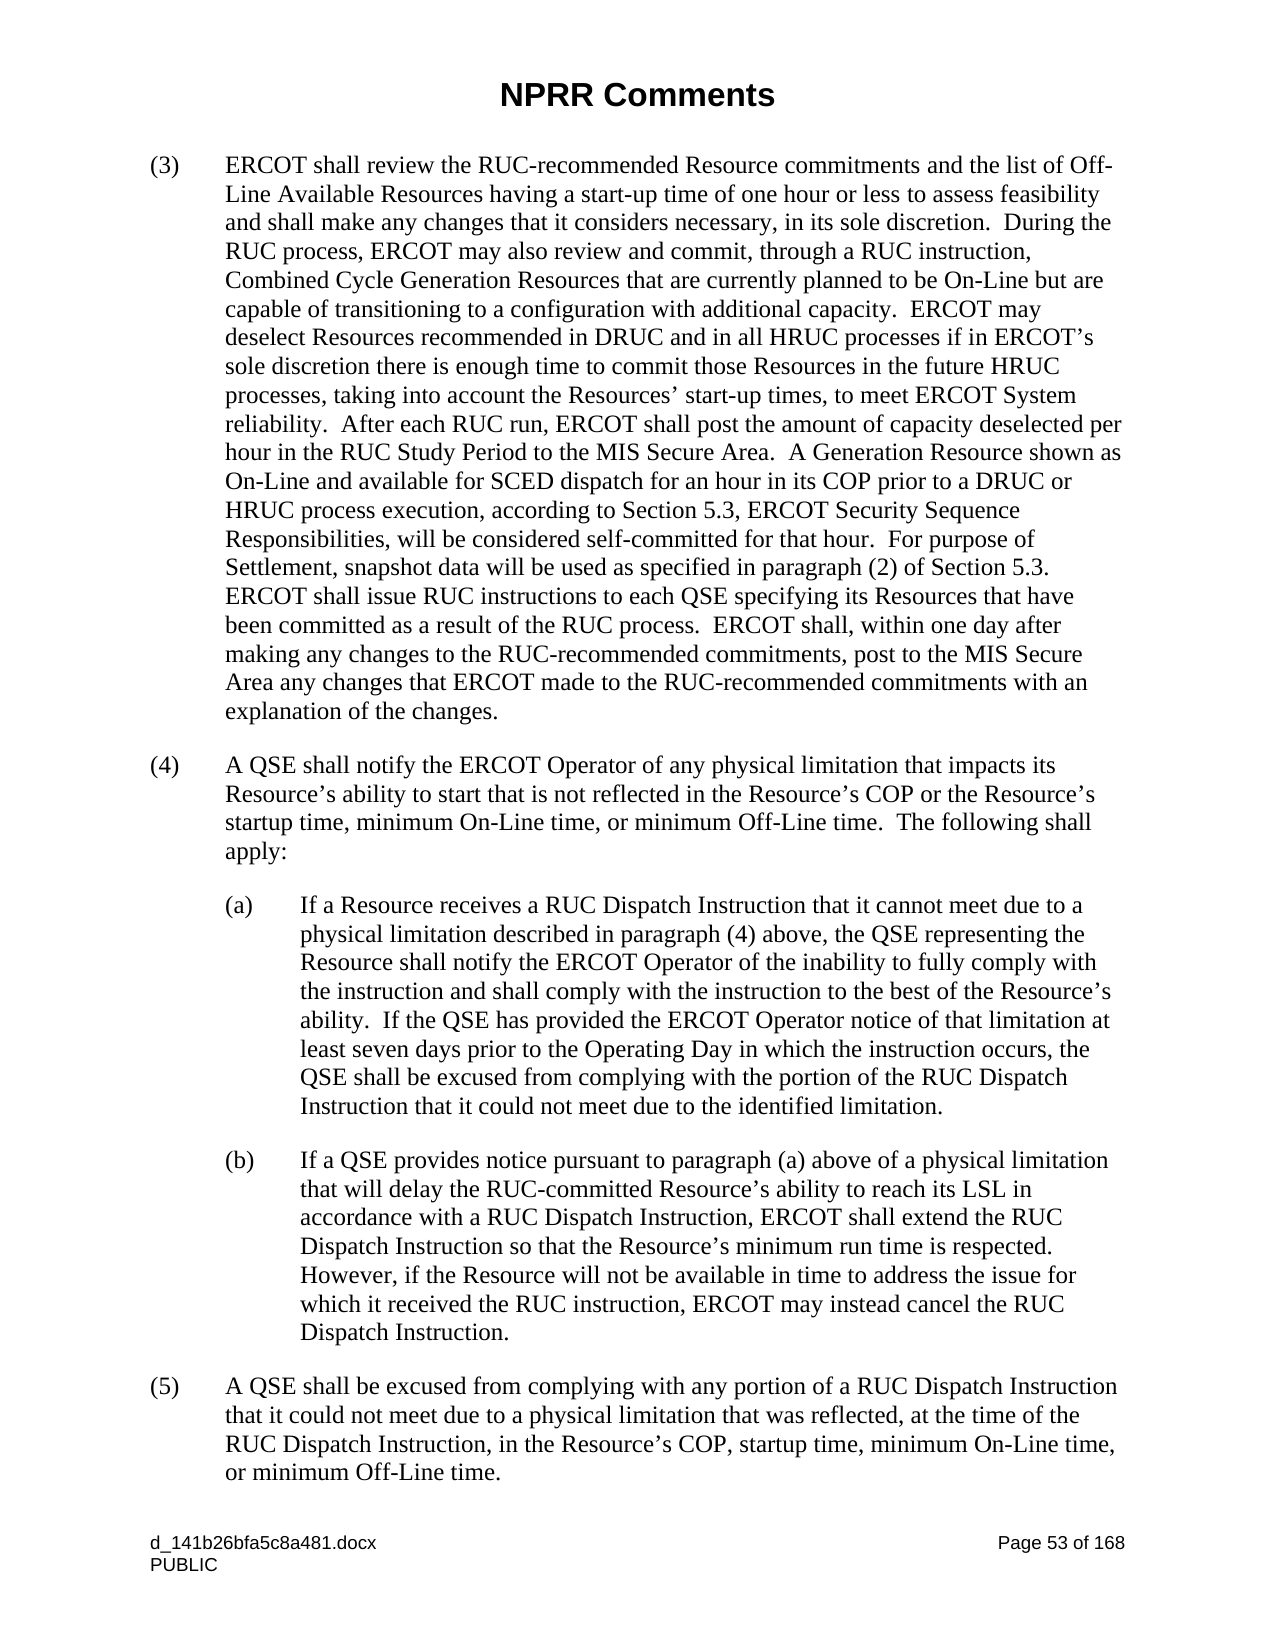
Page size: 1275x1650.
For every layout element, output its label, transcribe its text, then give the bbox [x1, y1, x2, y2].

text (a) If a Resource receives a RUC Dispatch Instruction that it cannot meet due to a physical limitation described in paragraph (4) above, the QSE representing the Resource shall notify the ERCOT Operator of the inability to fully comply with the instruction and shall comply with the instruction to the best of the Resource’s ability. If the QSE has provided the ERCOT Operator notice of that limitation at least seven days prior to the Operating Day in which the instruction occurs, the QSE shall be excused from complying with the portion of the RUC Dispatch Instruction that it could not meet due to the identified limitation. [225, 890, 1125, 1120]
text (5) A QSE shall be excused from complying with any portion of a RUC Dispatch Instruction that it could not meet due to a physical limitation that was reflected, at the time of the RUC Dispatch Instruction, in the Resource’s COP, startup time, minimum On-Line time, or minimum Off-Line time. [150, 1371, 1125, 1486]
text (4) A QSE shall notify the ERCOT Operator of any physical limitation that impacts its Resource’s ability to start that is not reflected in the Resource’s COP or the Resource’s startup time, minimum On-Line time, or minimum Off-Line time. The following shall apply: [150, 750, 1125, 865]
text (b) If a QSE provides notice pursuant to paragraph (a) above of a physical limitation that will delay the RUC-committed Resource’s ability to reach its LSL in accordance with a RUC Dispatch Instruction, ERCOT shall extend the RUC Dispatch Instruction so that the Resource’s minimum run time is respected. However, if the Resource will not be available in time to address the issue for which it received the RUC instruction, ERCOT may instead cancel the RUC Dispatch Instruction. [225, 1145, 1125, 1346]
text (3) ERCOT shall review the RUC-recommended Resource commitments and the list of Off-Line Available Resources having a start-up time of one hour or less to assess feasibility and shall make any changes that it considers necessary, in its sole discretion. During the RUC process, ERCOT may also review and commit, through a RUC instruction, Combined Cycle Generation Resources that are currently planned to be On-Line but are capable of transitioning to a configuration with additional capacity. ERCOT may deselect Resources recommended in DRUC and in all HRUC processes if in ERCOT’s sole discretion there is enough time to commit those Resources in the future HRUC processes, taking into account the Resources’ start-up times, to meet ERCOT System reliability. After each RUC run, ERCOT shall post the amount of capacity deselected per hour in the RUC Study Period to the MIS Secure Area. A Generation Resource shown as On-Line and available for SCED dispatch for an hour in its COP prior to a DRUC or HRUC process execution, according to Section 5.3, ERCOT Security Sequence Responsibilities, will be considered self-committed for that hour. For purpose of Settlement, snapshot data will be used as specified in paragraph (2) of Section 5.3. ERCOT shall issue RUC instructions to each QSE specifying its Resources that have been committed as a result of the RUC process. ERCOT shall, within one day after making any changes to the RUC-recommended commitments, post to the MIS Secure Area any changes that ERCOT made to the RUC-recommended commitments with an explanation of the changes. [150, 150, 1125, 725]
